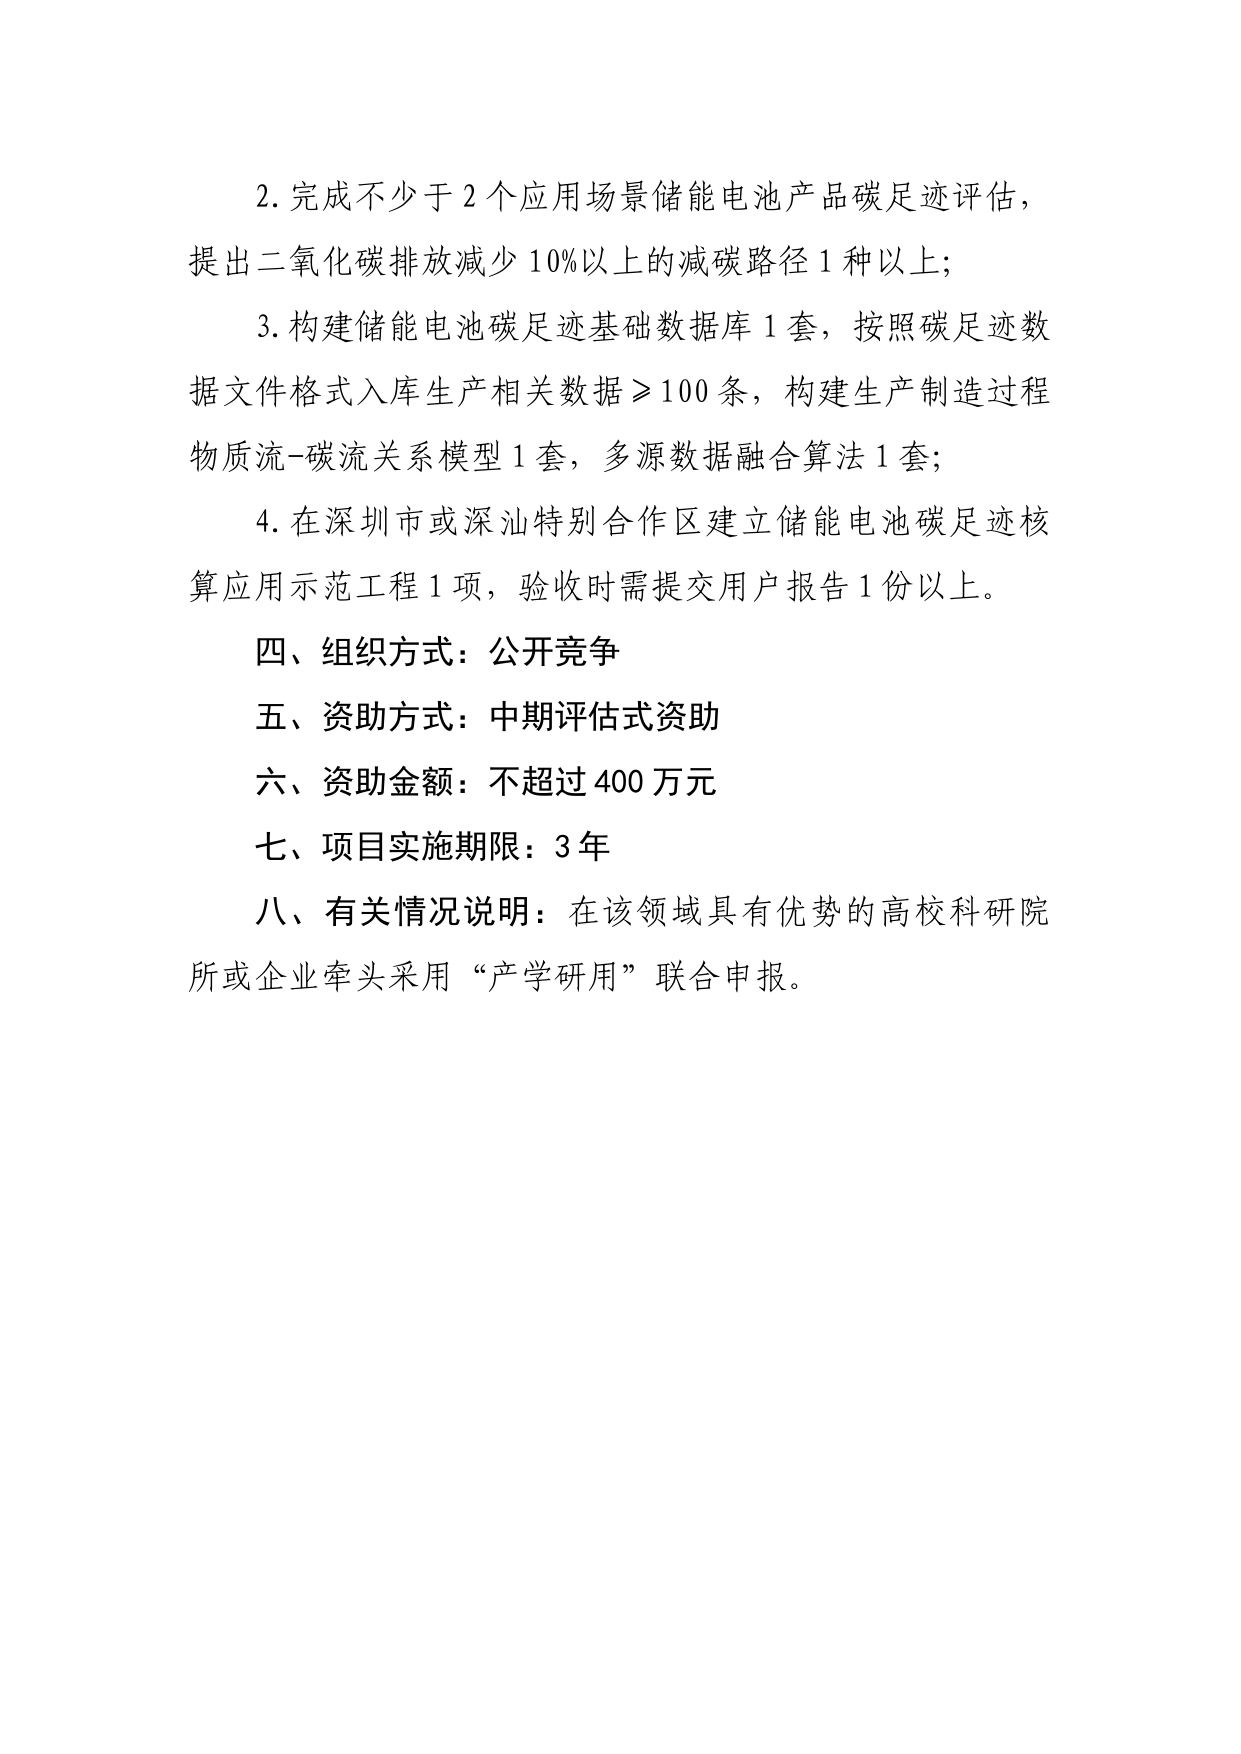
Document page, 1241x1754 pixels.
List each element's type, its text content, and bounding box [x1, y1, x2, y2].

subtitle 3.构建储能电池碳足迹基础数据库1套，按照碳足迹数据文件格式入库生产相关数据≥100条，构建生产制造过程物质流-碳流关系模型1套，多源数据融合算法1套； [187, 292, 1053, 487]
subtitle 4.在深圳市或深汕特别合作区建立储能电池碳足迹核算应用示范工程1项，验收时需提交用户报告1份以上。 [187, 487, 1053, 617]
subtitle 2.完成不少于2个应用场景储能电池产品碳足迹评估，提出二氧化碳排放减少10%以上的减碳路径1种以上； [187, 162, 1053, 292]
subtitle 七、项目实施期限：3年 [187, 812, 1053, 877]
subtitle 六、资助金额：不超过400万元 [187, 747, 1053, 812]
subtitle 四、组织方式：公开竞争 [187, 617, 1053, 682]
subtitle 八、有关情况说明：在该领域具有优势的高校科研院所或企业牵头采用“产学研用”联合申报。 [187, 877, 1053, 1007]
subtitle 五、资助方式：中期评估式资助 [187, 682, 1053, 747]
